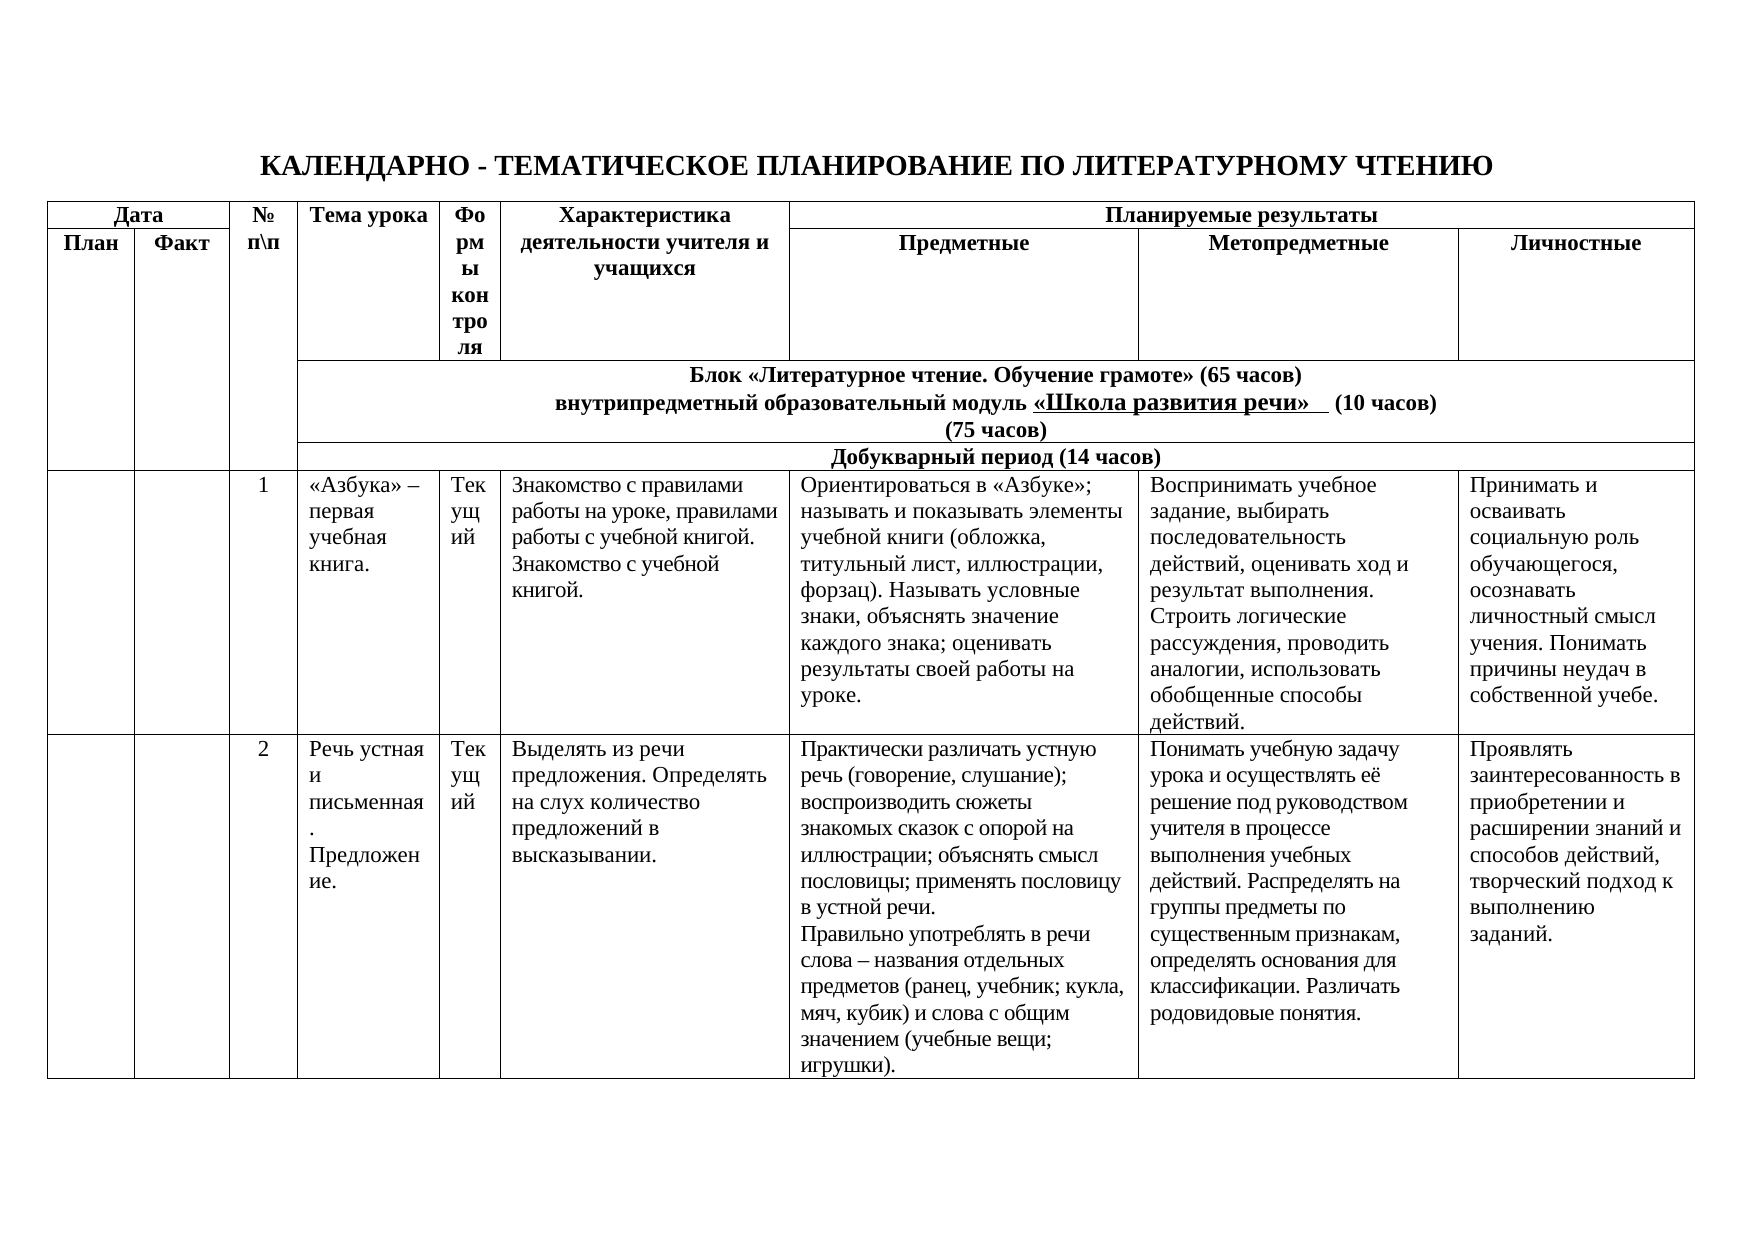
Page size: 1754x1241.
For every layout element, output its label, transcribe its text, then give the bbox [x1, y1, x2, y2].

table_cell Выделять из речи предложения. Определять на слух количество предложений в высказывании. [501, 735, 789, 1078]
table_cell 1 [230, 471, 297, 734]
table_cell Принимать и осваивать социальную роль обучающегося, осознавать личностный смысл учения. Понимать причины неудач в собственной учебе. [1459, 471, 1694, 734]
table_cell [135, 735, 229, 1078]
table_header Дата [48, 202, 229, 228]
table_cell Текущий [440, 471, 500, 734]
table_cell Факт [135, 229, 229, 469]
table_cell [135, 471, 229, 734]
table_cell Воспринимать учебное задание, выбирать последовательность действий, оценивать ход и результат выполнения. Строить логические рассуждения, проводить аналогии, использовать обобщенные способы действий. [1139, 471, 1458, 734]
table_cell Понимать учебную задачу урока и осуществлять её решение под руководством учителя в процессе выполнения учебных действий. Распределять на группы предметы по существенным признакам, определять основания для классификации. Различать родовидовые понятия. [1139, 735, 1458, 1078]
table_cell План [48, 229, 134, 469]
text КАЛЕНДАРНО - ТЕМАТИЧЕСКОЕ ПЛАНИРОВАНИЕ ПО ЛИТЕРАТУРНОМУ ЧТЕНИЮ [59, 148, 1695, 181]
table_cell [1459, 735, 1694, 1078]
table_cell «Азбука» – первая учебная книга. [298, 471, 439, 734]
table_cell Личностные [1459, 229, 1694, 360]
table_header Тема урока [298, 202, 439, 360]
table_cell [48, 735, 134, 1078]
table_cell Текущий [440, 735, 500, 1078]
table_cell Речь устная и письменная. Предложение. [298, 735, 439, 1078]
table_cell Метопредметные [1139, 229, 1458, 360]
table_cell Знакомство с правилами работы на уроке, правилами работы с учебной книгой. Знакомство с учебной книгой. [501, 471, 789, 734]
table_cell Добукварный период (14 часов) [298, 443, 1694, 469]
table_header Планируемые результаты [790, 202, 1694, 228]
table_cell Предметные [790, 229, 1138, 360]
table_cell [48, 471, 134, 734]
table_header № п\п [230, 202, 297, 469]
table_cell Блок «Литературное чтение. Обучение грамоте» (65 часов) внутрипредметный образовательный модуль «Школа развития речи» (10 часов) (75 часов) [298, 361, 1694, 442]
table_cell Ориентироваться в «Азбуке»; называть и показывать элементы учебной книги (обложка, титульный лист, иллюстрации, форзац). Называть условные знаки, объяснять значение каждого знака; оценивать результаты своей работы на уроке. [790, 471, 1138, 734]
table_header Характеристика деятельности учителя и учащихся [501, 202, 789, 360]
table_cell 2 [230, 735, 297, 1078]
table_cell Практически различать устную речь (говорение, слушание); воспроизводить сюжеты знакомых сказок с опорой на иллюстрации; объяснять смысл пословицы; применять пословицу в устной речи. Правильно употреблять в речи слова – названия отдельных предметов (ранец, учебник; кукла, мяч, кубик) и слова с общим значением (учебные вещи; игрушки). [790, 735, 1138, 1078]
table_header Формы контроля [440, 202, 500, 360]
